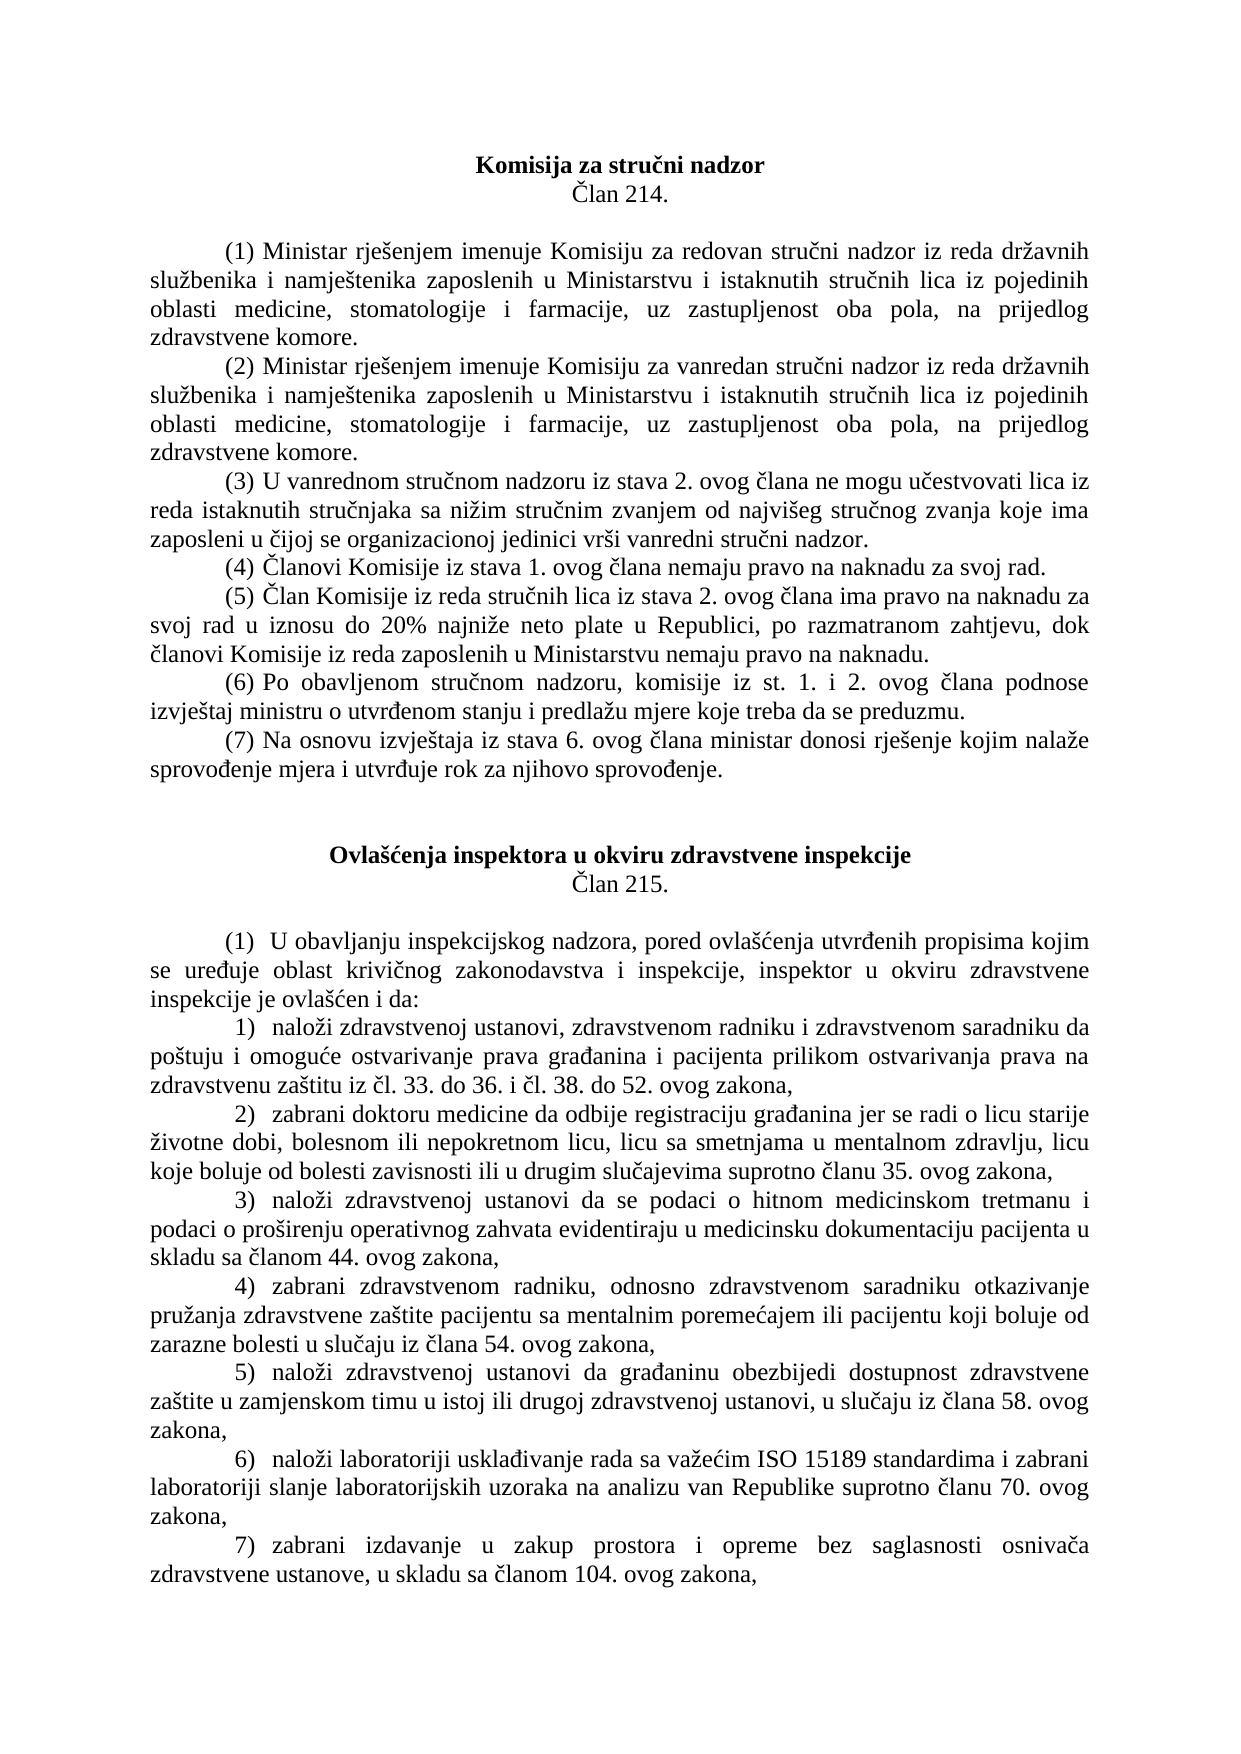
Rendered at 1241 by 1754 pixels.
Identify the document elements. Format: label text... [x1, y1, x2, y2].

list Član Komisije iz reda stručnih lica iz stava 2. ovog člana ima pravo na naknadu za svoj rad u iznosu do 20% najniže neto plate u Republici, po razmatranom zahtjevu, dok članovi Komisije iz reda zaposlenih u Ministarstvu nemaju pravo na naknadu. [150, 581, 1090, 667]
list U vanrednom stručnom nadzoru iz stava 2. ovog člana ne mogu učestvovati lica iz reda istaknutih stručnjaka sa nižim stručnim zvanjem od najvišeg stručnog zvanja koje ima zaposleni u čijoj se organizacionoj jedinici vrši vanredni stručni nadzor. [150, 466, 1090, 552]
text Član 215. [150, 869, 1090, 897]
list naloži laboratoriji usklađivanje rada sa važećim ISO 15189 standardima i zabrani laboratoriji slanje laboratorijskih uzoraka na analizu van Republike suprotno članu 70. ovog zakona, [150, 1444, 1090, 1530]
list naloži zdravstvenoj ustanovi da se podaci o hitnom medicinskom tretmanu i podaci o proširenju operativnog zahvata evidentiraju u medicinsku dokumentaciju pacijenta u skladu sa članom 44. ovog zakona, [150, 1185, 1090, 1271]
list zabrani doktoru medicine da odbije registraciju građanina jer se radi o licu starije životne dobi, bolesnom ili nepokretnom licu, licu sa smetnjama u mentalnom zdravlju, licu koje boluje od bolesti zavisnosti ili u drugim slučajevima suprotno članu 35. ovog zakona, [150, 1099, 1090, 1185]
list naloži zdravstvenoj ustanovi, zdravstvenom radniku i zdravstvenom saradniku da poštuju i omoguće ostvarivanje prava građanina i pacijenta prilikom ostvarivanja prava na zdravstvenu zaštitu iz čl. 33. do 36. i čl. 38. do 52. ovog zakona, [150, 1012, 1090, 1099]
list naloži zdravstvenoj ustanovi da građaninu obezbijedi dostupnost zdravstvene zaštite u zamjenskom timu u istoj ili drugoj zdravstvenoj ustanovi, u slučaju iz člana 58. ovog zakona, [150, 1357, 1090, 1444]
list Ministar rješenjem imenuje Komisiju za vanredan stručni nadzor iz reda državnih službenika i namještenika zaposlenih u Ministarstvu i istaknutih stručnih lica iz pojedinih oblasti medicine, stomatologije i farmacije, uz zastupljenost oba pola, na prijedlog zdravstvene komore. [150, 351, 1090, 466]
text Ovlašćenja inspektora u okviru zdravstvene inspekcije [150, 840, 1090, 869]
list Po obavljenom stručnom nadzoru, komisije iz st. 1. i 2. ovog člana podnose izvještaj ministru o utvrđenom stanju i predlažu mjere koje treba da se preduzmu. [150, 667, 1090, 725]
text Član 214. [150, 179, 1090, 207]
list Ministar rješenjem imenuje Komisiju za redovan stručni nadzor iz reda državnih službenika i namještenika zaposlenih u Ministarstvu i istaknutih stručnih lica iz pojedinih oblasti medicine, stomatologije i farmacije, uz zastupljenost oba pola, na prijedlog zdravstvene komore. [150, 236, 1090, 351]
text Komisija za stručni nadzor [150, 150, 1090, 179]
list Na osnovu izvještaja iz stava 6. ovog člana ministar donosi rješenje kojim nalaže sprovođenje mjera i utvrđuje rok za njihovo sprovođenje. [150, 725, 1090, 782]
list U obavljanju inspekcijskog nadzora, pored ovlašćenja utvrđenih propisima kojim se uređuje oblast krivičnog zakonodavstva i inspekcije, inspektor u okviru zdravstvene inspekcije je ovlašćen i da: [150, 926, 1090, 1012]
list zabrani zdravstvenom radniku, odnosno zdravstvenom saradniku otkazivanje pružanja zdravstvene zaštite pacijentu sa mentalnim poremećajem ili pacijentu koji boluje od zarazne bolesti u slučaju iz člana 54. ovog zakona, [150, 1271, 1090, 1357]
list Članovi Komisije iz stava 1. ovog člana nemaju pravo na naknadu za svoj rad. [150, 552, 1090, 581]
list zabrani izdavanje u zakup prostora i opreme bez saglasnosti osnivača zdravstvene ustanove, u skladu sa članom 104. ovog zakona, [150, 1530, 1090, 1587]
